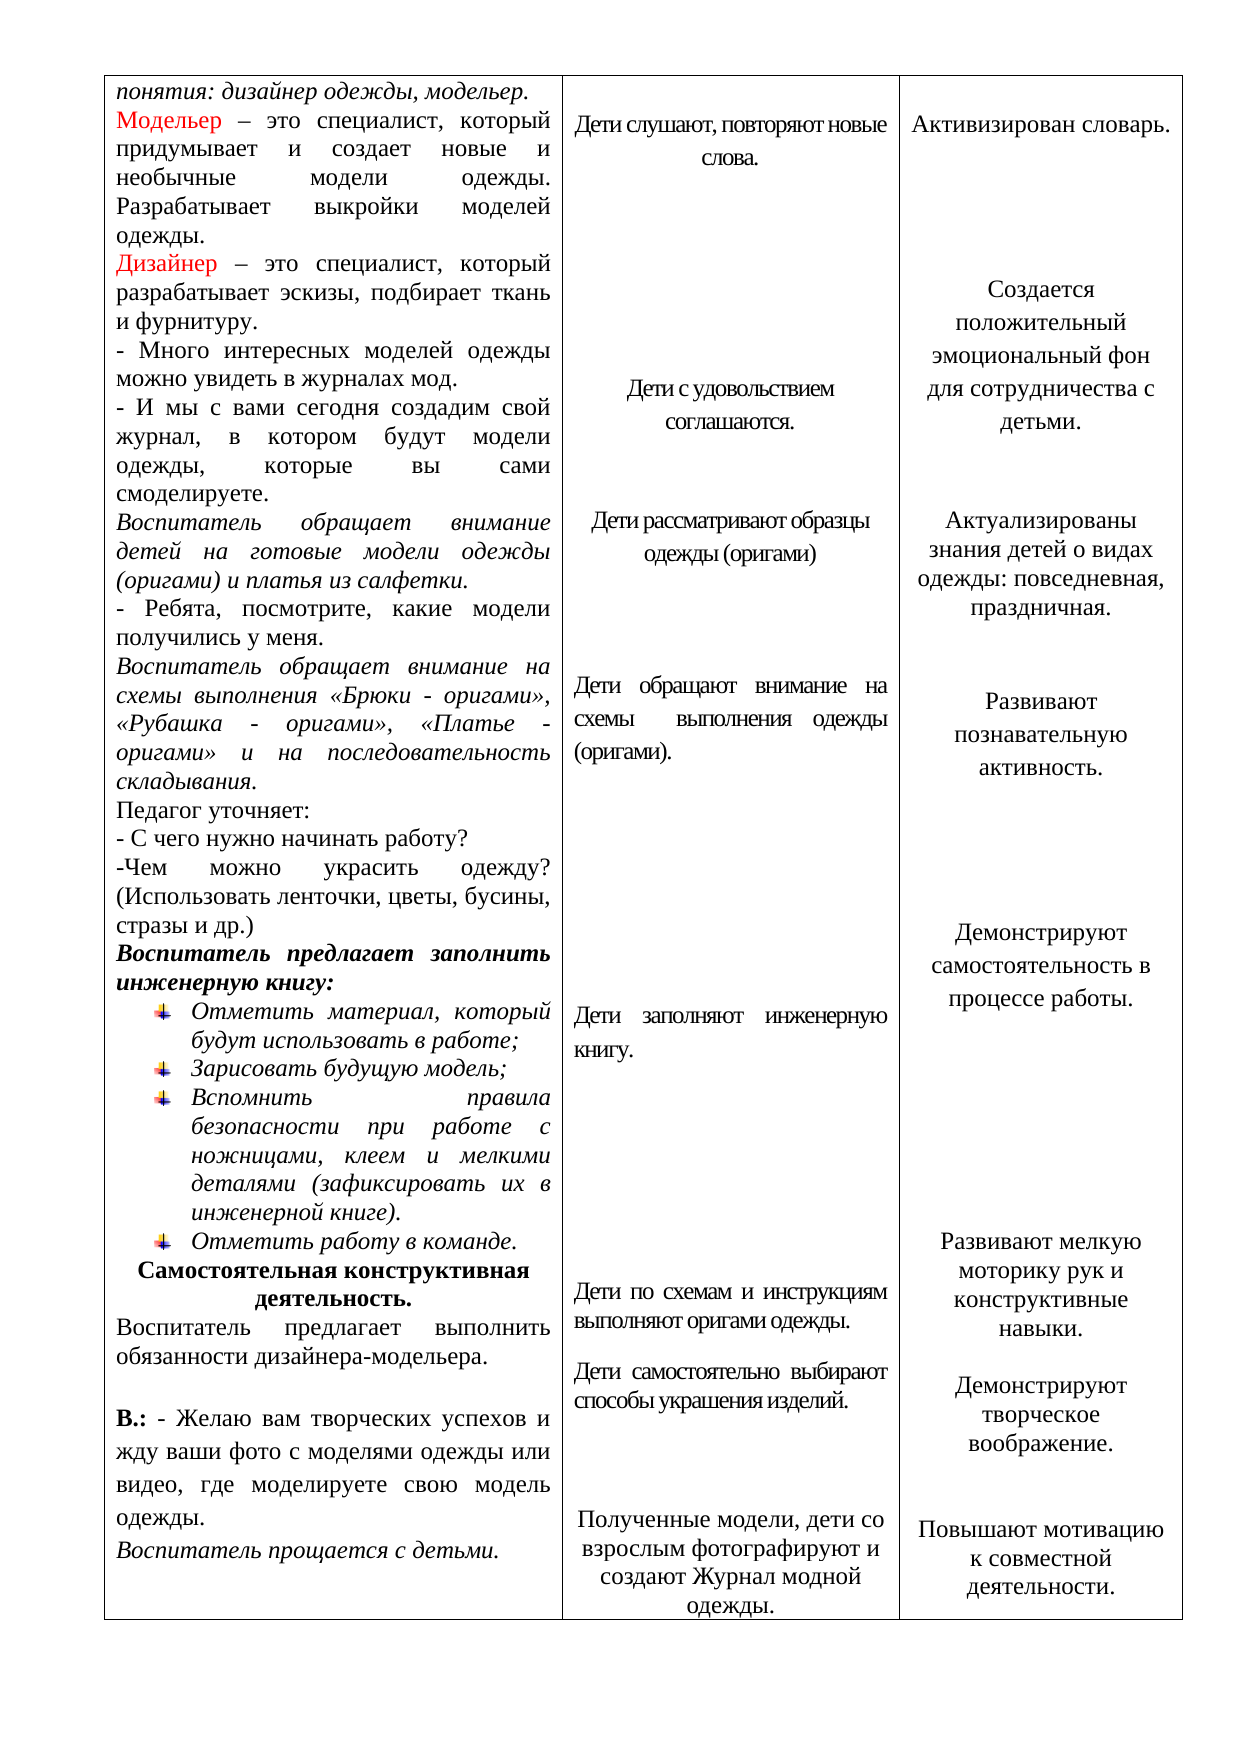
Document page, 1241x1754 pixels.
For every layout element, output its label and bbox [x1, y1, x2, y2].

picture [154, 1089, 171, 1106]
picture [154, 1060, 171, 1077]
table_cell [105, 76, 562, 1619]
table_cell [900, 76, 1182, 1619]
table_cell [563, 76, 899, 1619]
picture [154, 1232, 171, 1250]
picture [154, 1002, 171, 1020]
